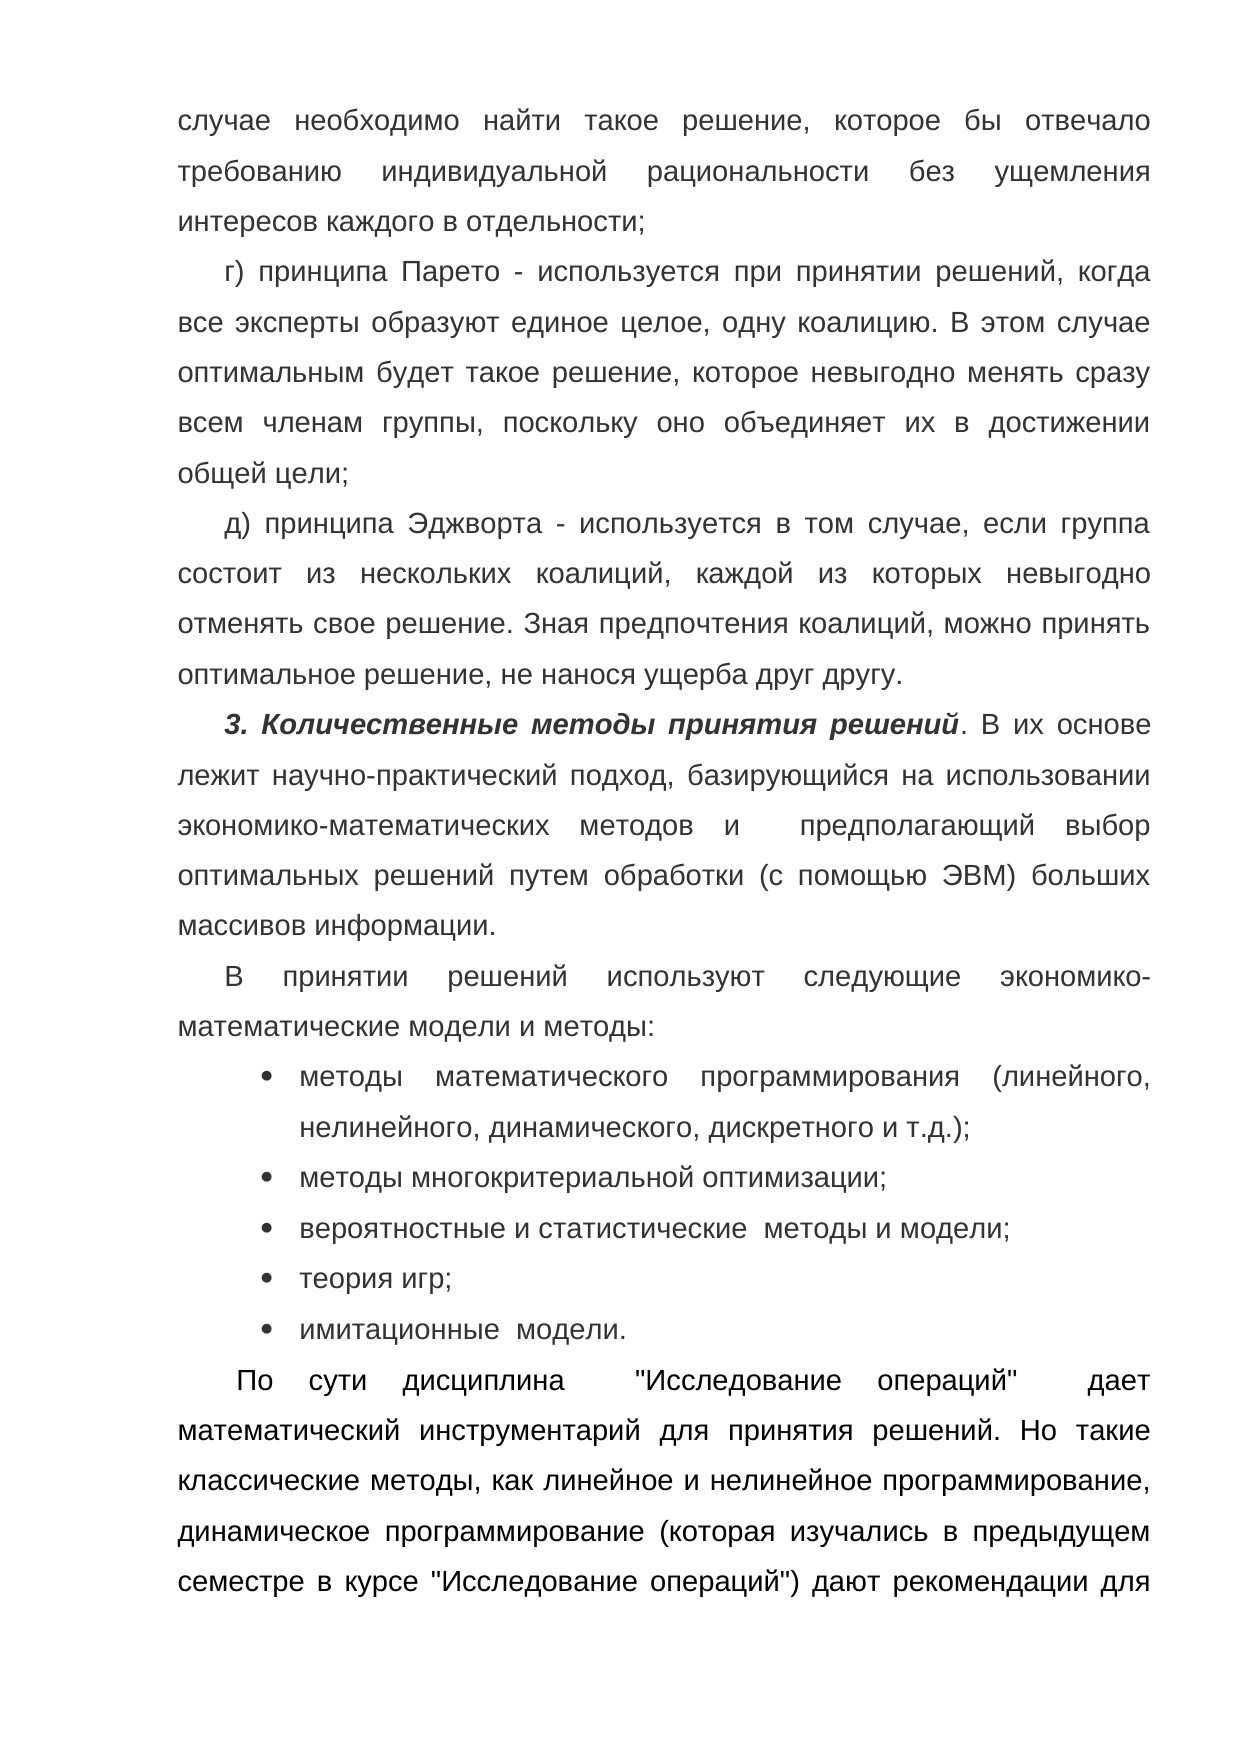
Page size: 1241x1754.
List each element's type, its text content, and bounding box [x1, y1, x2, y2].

list методы многокритериальной оптимизации; [262, 1160, 1152, 1194]
text г) принципа Парето - используется при принятии решений, когда все эксперты образуют единое целое, одну коалицию. В этом случае оптимальным будет такое решение, которое невыгодно менять сразу всем членам группы, поскольку оно объединяет их в достижении общей цели; [177, 254, 1152, 489]
text 3. Количественные методы принятия решений. В их основе лежит научно-практический подход, базирующийся на использовании экономико-математических методов и предполагающий выбор оптимальных решений путем обработки (с помощью ЭВМ) больших массивов информации. [177, 707, 1152, 942]
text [177, 1363, 1152, 1597]
text д) принципа Эджворта - используется в том случае, если группа состоит из нескольких коалиций, каждой из которых невыгодно отменять свое решение. Зная предпочтения коалиций, можно принять оптимальное решение, не нанося ущерба друг другу. [177, 506, 1152, 690]
list теория игр; [262, 1261, 1152, 1295]
list вероятностные и статистические методы и модели; [262, 1211, 1152, 1244]
list имитационные модели. [262, 1312, 1152, 1346]
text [177, 103, 1152, 238]
text В принятии решений используют следующие экономико-математические модели и методы: [177, 959, 1152, 1043]
list методы математического программирования (линейного, нелинейного, динамического, дискретного и т.д.); [262, 1059, 1152, 1143]
